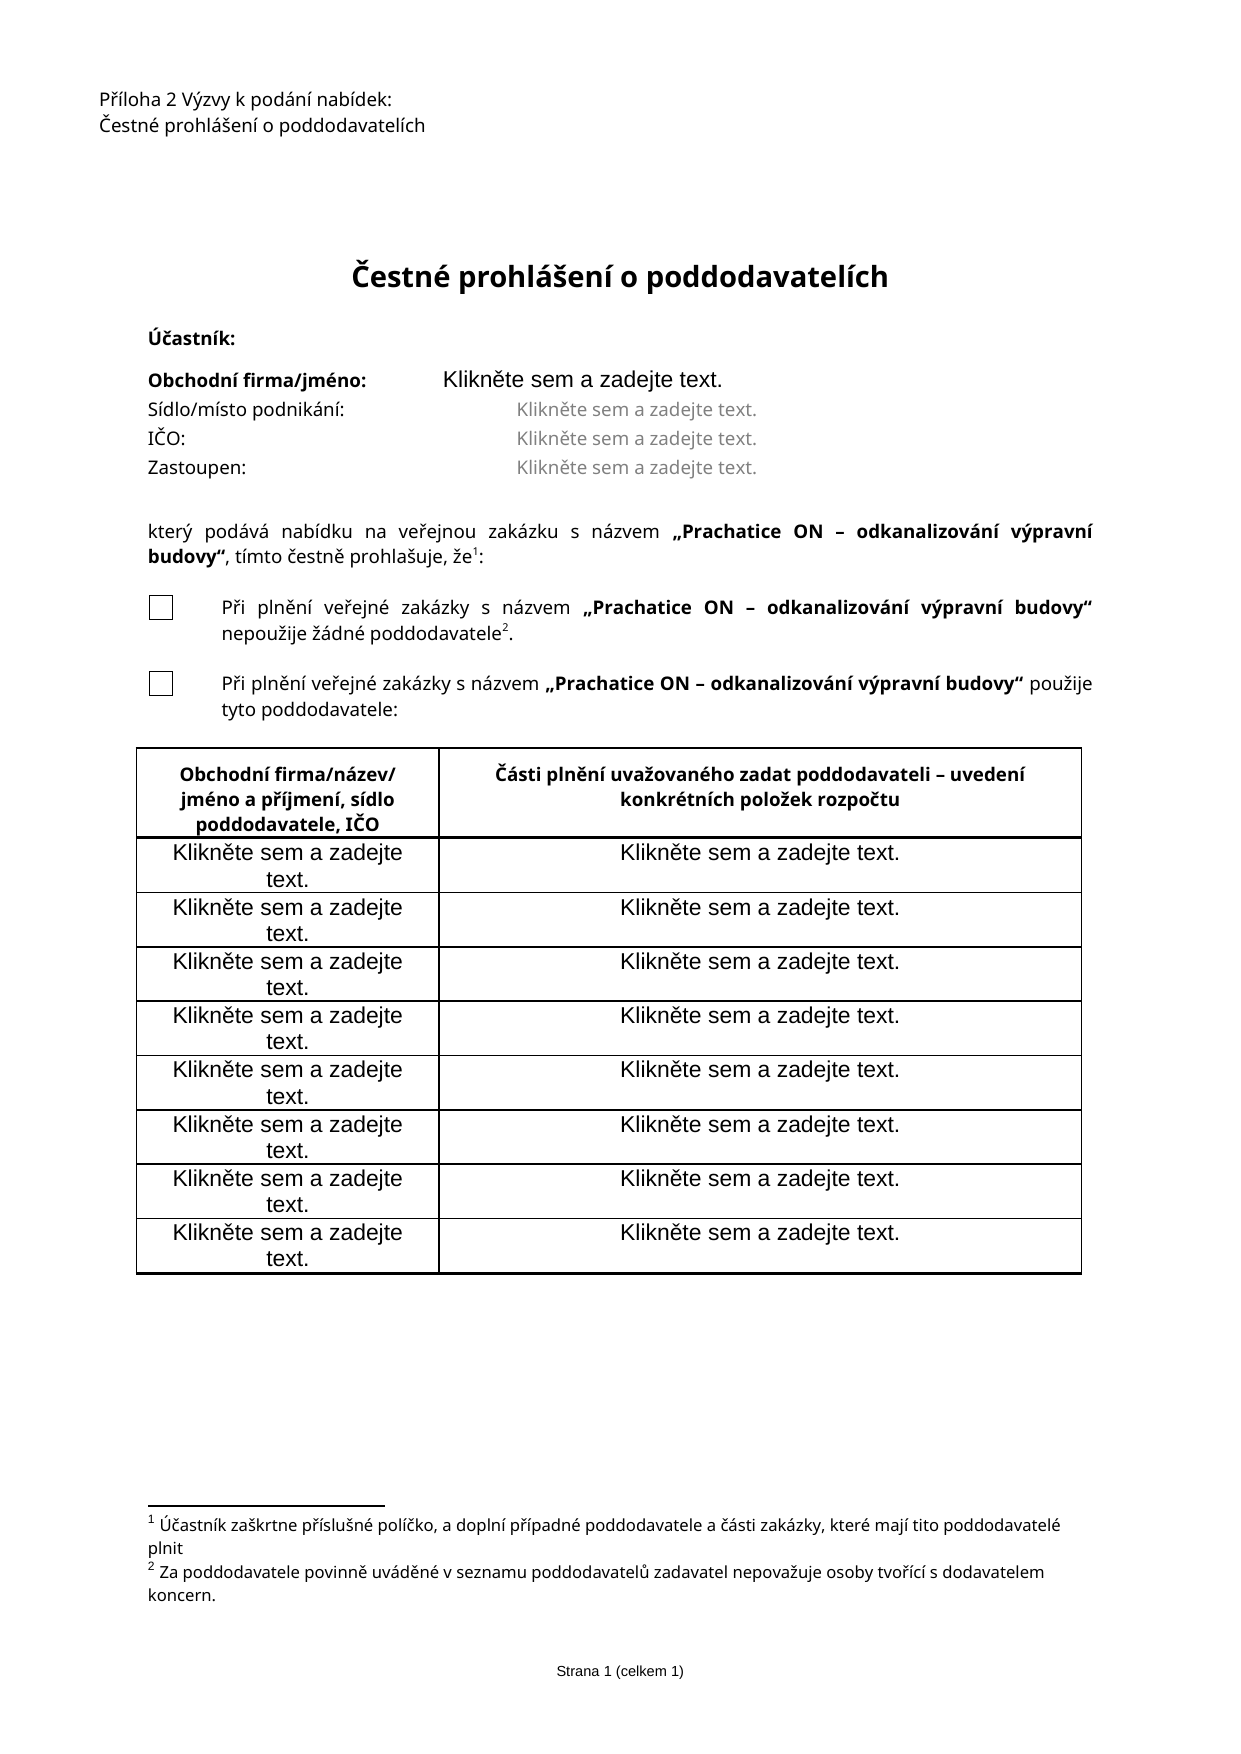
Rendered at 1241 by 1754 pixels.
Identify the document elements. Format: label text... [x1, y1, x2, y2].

text IČO: [148, 422, 1093, 451]
text Sídlo/místo podnikání: [148, 393, 1093, 422]
text Zastoupen: [148, 451, 1093, 480]
text Při plnění veřejné zakázky s názvem „Prachatice ON – odkanalizování výpravní budovy“ nepoužije žádné poddodavatele. [148, 594, 1093, 645]
text Účastník: [148, 321, 1093, 352]
title Čestné prohlášení o poddodavatelích [148, 256, 1093, 296]
text Při plnění veřejné zakázky s názvem „Prachatice ON – odkanalizování výpravní budovy“ použije tyto poddodavatele: [148, 670, 1093, 721]
table_header Obchodní firma/název/ jméno a příjmení, sídlo poddodavatele, IČO [137, 749, 438, 836]
table_header Části plnění uvažovaného zadat poddodavateli – uvedení konkrétních položek rozpočtu [440, 749, 1081, 836]
text který podává nabídku na veřejnou zakázku s názvem „Prachatice ON – odkanalizování výpravní budovy“, tímto čestně prohlašuje, že: [148, 518, 1093, 569]
text Obchodní firma/jméno: [148, 364, 1093, 393]
